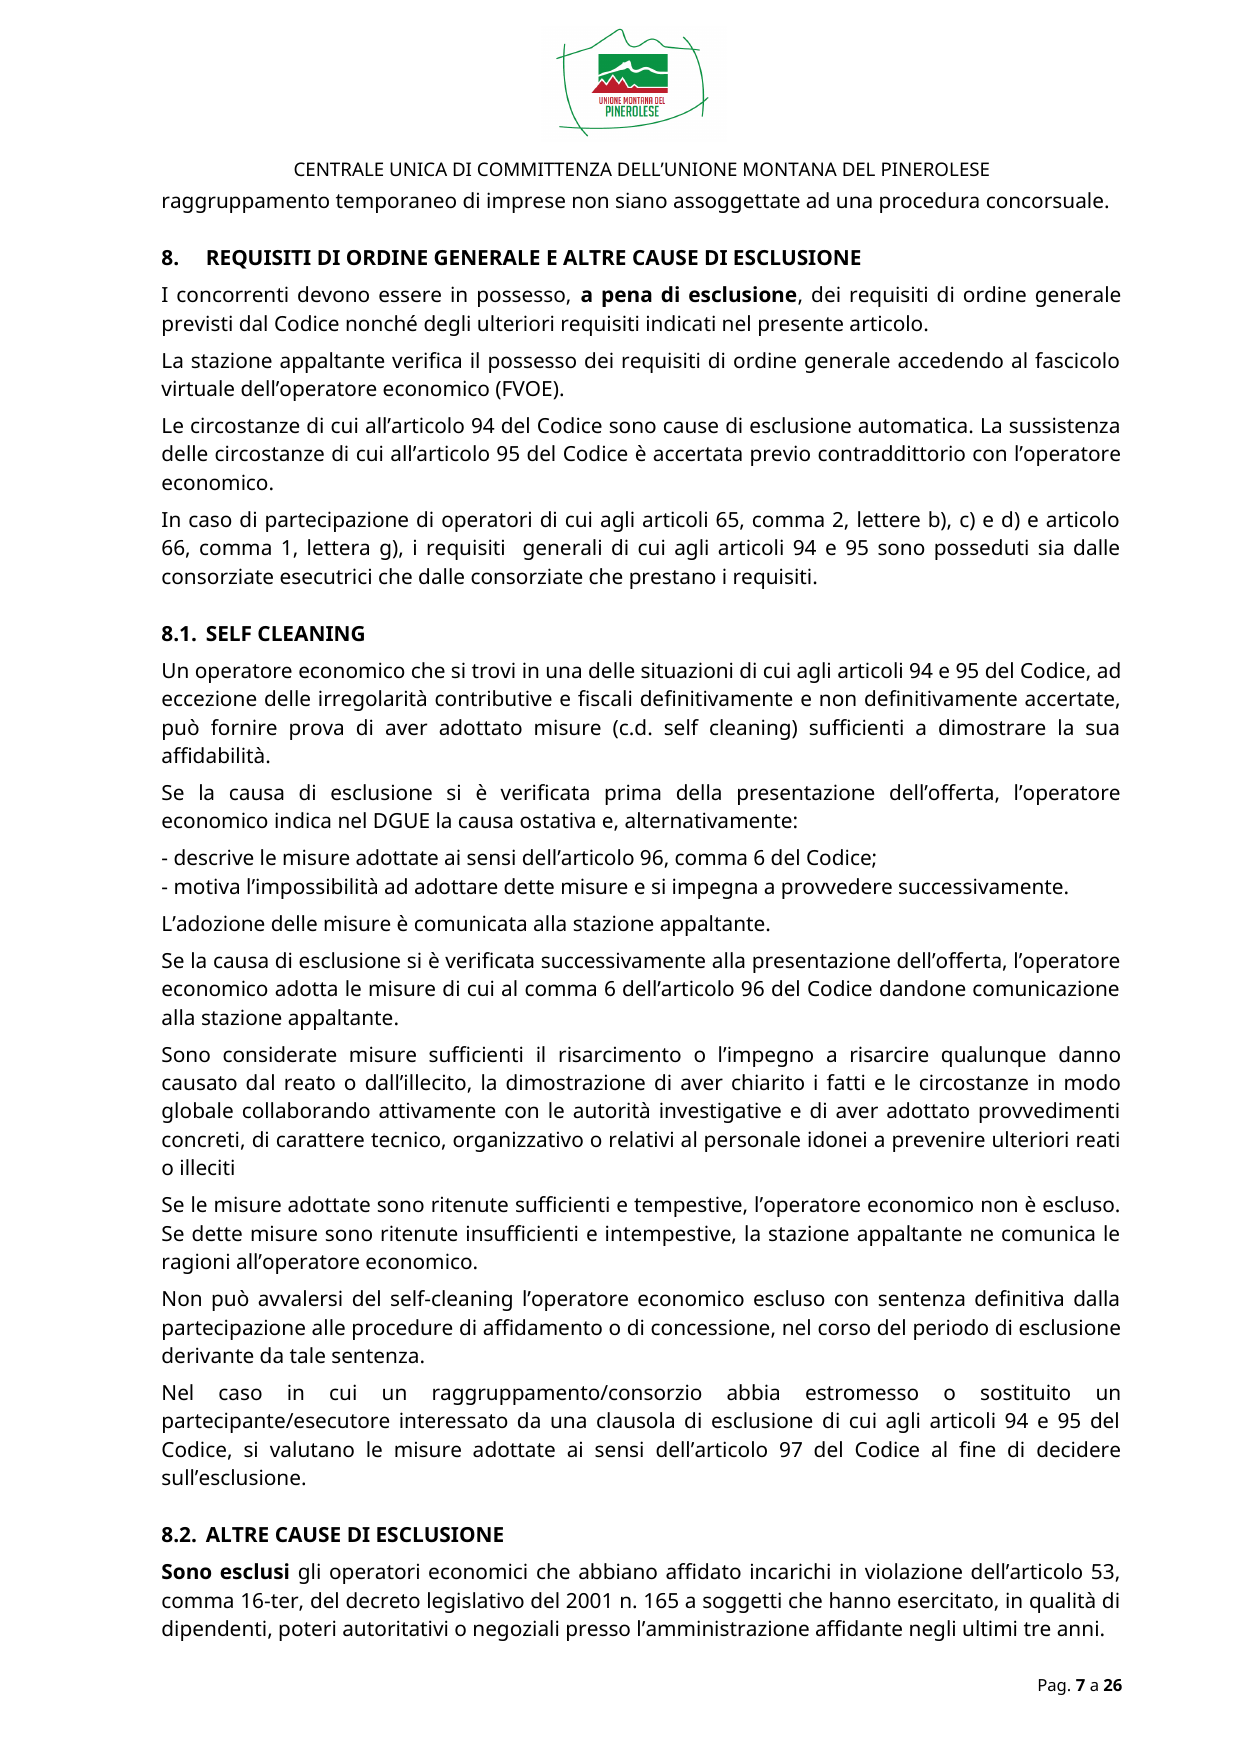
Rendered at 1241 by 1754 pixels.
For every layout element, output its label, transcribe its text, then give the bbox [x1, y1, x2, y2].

text Nel caso in cui un raggruppamento/consorzio abbia estromesso o sostituito un partecipante/esecutore interessato da una clausola di esclusione di cui agli articoli 94 e 95 del Codice, si valutano le misure adottate ai sensi dell’articolo 97 del Codice al fine di decidere sull’esclusione. [161, 1378, 1122, 1492]
text Non può avvalersi del self-cleaning l’operatore economico escluso con sentenza definitiva dalla partecipazione alle procedure di affidamento o di concessione, nel corso del periodo di esclusione derivante da tale sentenza. [161, 1284, 1122, 1369]
text Un operatore economico che si trovi in una delle situazioni di cui agli articoli 94 e 95 del Codice, ad eccezione delle irregolarità contributive e fiscali definitivamente e non definitivamente accertate, può fornire prova di aver adottato misure (c.d. self cleaning) sufficienti a dimostrare la sua affidabilità. [161, 656, 1122, 769]
text - motiva l’impossibilità ad adottare dette misure e si impegna a provvedere successivamente. [161, 872, 1122, 900]
text Le circostanze di cui all’articolo 94 del Codice sono cause di esclusione automatica. La sussistenza delle circostanze di cui all’articolo 95 del Codice è accertata previo contraddittorio con l’operatore economico. [161, 411, 1122, 496]
text In caso di partecipazione di operatori di cui agli articoli 65, comma 2, lettere b), c) e d) e articolo 66, comma 1, lettera g), i requisiti generali di cui agli articoli 94 e 95 sono posseduti sia dalle consorziate esecutrici che dalle consorziate che prestano i requisiti. [161, 505, 1122, 590]
subtitle SELF CLEANING [161, 619, 1122, 647]
text Sono esclusi gli operatori economici che abbiano affidato incarichi in violazione dell’articolo 53, comma 16-ter, del decreto legislativo del 2001 n. 165 a soggetti che hanno esercitato, in qualità di dipendenti, poteri autoritativi o negoziali presso l’amministrazione affidante negli ultimi tre anni. [161, 1557, 1122, 1643]
text L’adozione delle misure è comunicata alla stazione appaltante. [161, 909, 1122, 937]
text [161, 186, 1122, 215]
text I concorrenti devono essere in possesso, a pena di esclusione, dei requisiti di ordine generale previsti dal Codice nonché degli ulteriori requisiti indicati nel presente articolo. [161, 280, 1122, 337]
text Se la causa di esclusione si è verificata successivamente alla presentazione dell’offerta, l’operatore economico adotta le misure di cui al comma 6 dell’articolo 96 del Codice dandone comunicazione alla stazione appaltante. [161, 946, 1122, 1031]
text Se la causa di esclusione si è verificata prima della presentazione dell’offerta, l’operatore economico indica nel DGUE la causa ostativa e, alternativamente: [161, 778, 1122, 835]
text Sono considerate misure sufficienti il risarcimento o l’impegno a risarcire qualunque danno causato dal reato o dall’illecito, la dimostrazione di aver chiarito i fatti e le circostanze in modo globale collaborando attivamente con le autorità investigative e di aver adottato provvedimenti concreti, di carattere tecnico, organizzativo o relativi al personale idonei a prevenire ulteriori reati o illeciti [161, 1040, 1122, 1182]
subtitle REQUISITI DI ORDINE GENERALE E ALTRE CAUSE DI ESCLUSIONE [161, 243, 1122, 272]
text - descrive le misure adottate ai sensi dell’articolo 96, comma 6 del Codice; [161, 843, 1122, 872]
text La stazione appaltante verifica il possesso dei requisiti di ordine generale accedendo al fascicolo virtuale dell’operatore economico (FVOE). [161, 346, 1122, 403]
subtitle Altre cause di esclusione [161, 1520, 1122, 1549]
text Se le misure adottate sono ritenute sufficienti e tempestive, l’operatore economico non è escluso. Se dette misure sono ritenute insufficienti e intempestive, la stazione appaltante ne comunica le ragioni all’operatore economico. [161, 1190, 1122, 1276]
